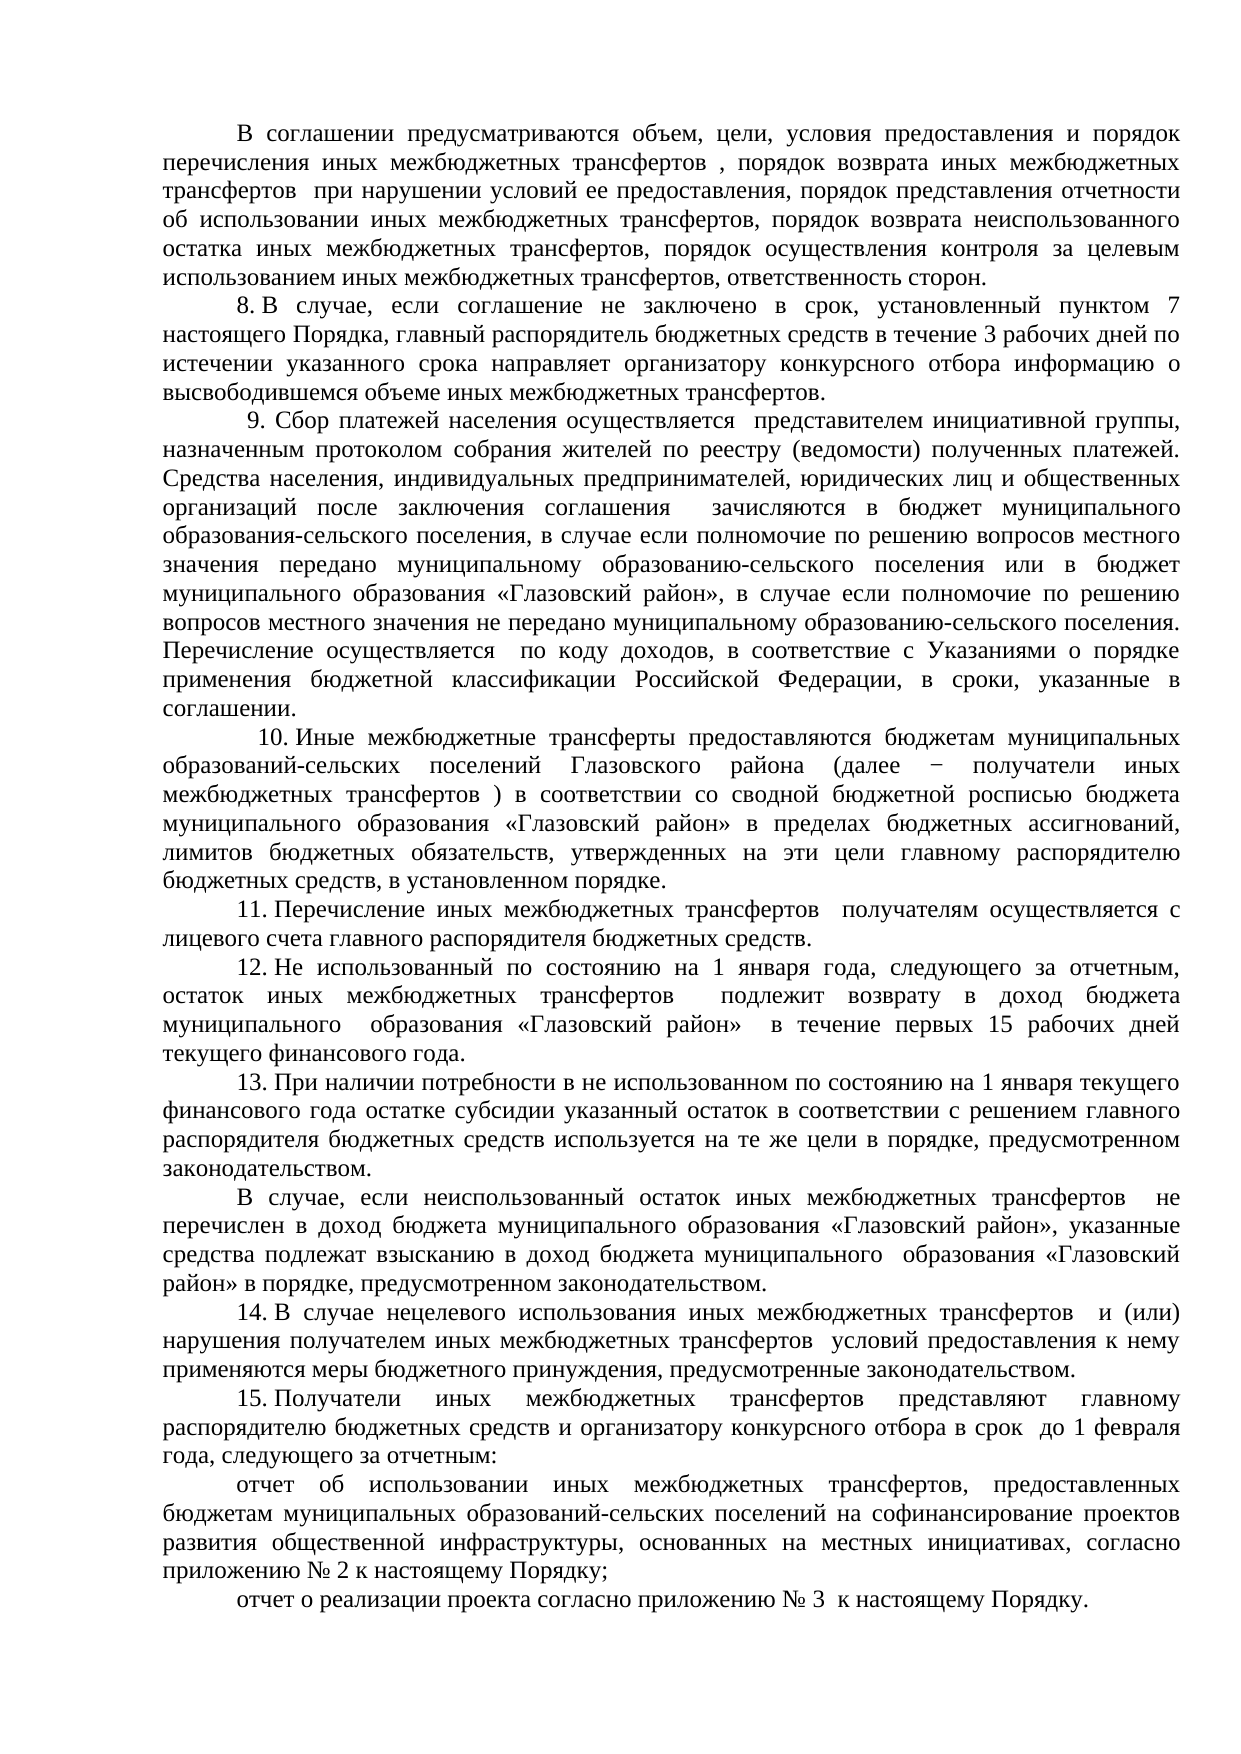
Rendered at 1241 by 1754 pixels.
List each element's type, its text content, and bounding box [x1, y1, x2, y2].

text 9. Сбор платежей населения осуществляется представителем инициативной группы, назначенным протоколом собрания жителей по реестру (ведомости) полученных платежей. Средства населения, индивидуальных предпринимателей, юридических лиц и общественных организаций после заключения соглашения зачисляются в бюджет муниципального образования-сельского поселения, в случае если полномочие по решению вопросов местного значения передано муниципальному образованию-сельского поселения или в бюджет муниципального образования «Глазовский район», в случае если полномочие по решению вопросов местного значения не передано муниципальному образованию-сельского поселения. Перечисление осуществляется по коду доходов, в соответствие с Указаниями о порядке применения бюджетной классификации Российской Федерации, в сроки, указанные в соглашении. [162, 406, 1181, 722]
text В соглашении предусматриваются объем, цели, условия предоставления и порядок перечисления иных межбюджетных трансфертов , порядок возврата иных межбюджетных трансфертов при нарушении условий ее предоставления, порядок представления отчетности об использовании иных межбюджетных трансфертов, порядок возврата неиспользованного остатка иных межбюджетных трансфертов, порядок осуществления контроля за целевым использованием иных межбюджетных трансфертов, ответственность сторон. [162, 118, 1181, 291]
text 10. Иные межбюджетные трансферты предоставляются бюджетам муниципальных образований-сельских поселений Глазовского района (далее − получатели иных межбюджетных трансфертов ) в соответствии со сводной бюджетной росписью бюджета муниципального образования «Глазовский район» в пределах бюджетных ассигнований, лимитов бюджетных обязательств, утвержденных на эти цели главному распорядителю бюджетных средств, в установленном порядке. [162, 722, 1181, 894]
text 15. Получатели иных межбюджетных трансфертов представляют главному распорядителю бюджетных средств и организатору конкурсного отбора в срок до 1 февраля года, следующего за отчетным: [162, 1383, 1181, 1469]
text отчет о реализации проекта согласно приложению № 3 к настоящему Порядку. [162, 1584, 1181, 1613]
text 12. Не использованный по состоянию на 1 января года, следующего за отчетным, остаток иных межбюджетных трансфертов подлежит возврату в доход бюджета муниципального образования «Глазовский район» в течение первых 15 рабочих дней текущего финансового года. [162, 952, 1181, 1067]
text 14. В случае нецелевого использования иных межбюджетных трансфертов и (или) нарушения получателем иных межбюджетных трансфертов условий предоставления к нему применяются меры бюджетного принуждения, предусмотренные законодательством. [162, 1297, 1181, 1383]
text В случае, если неиспользованный остаток иных межбюджетных трансфертов не перечислен в доход бюджета муниципального образования «Глазовский район», указанные средства подлежат взысканию в доход бюджета муниципального образования «Глазовский район» в порядке, предусмотренном законодательством. [162, 1182, 1181, 1297]
text отчет об использовании иных межбюджетных трансфертов, предоставленных бюджетам муниципальных образований-сельских поселений на софинансирование проектов развития общественной инфраструктуры, основанных на местных инициативах, согласно приложению № 2 к настоящему Порядку; [162, 1469, 1181, 1584]
text 8. В случае, если соглашение не заключено в срок, установленный пунктом 7 настоящего Порядка, главный распорядитель бюджетных средств в течение 3 рабочих дней по истечении указанного срока направляет организатору конкурсного отбора информацию о высвободившемся объеме иных межбюджетных трансфертов. [162, 291, 1181, 406]
text 13. При наличии потребности в не использованном по состоянию на 1 января текущего финансового года остатке субсидии указанный остаток в соответствии с решением главного распорядителя бюджетных средств используется на те же цели в порядке, предусмотренном законодательством. [162, 1067, 1181, 1182]
text 11. Перечисление иных межбюджетных трансфертов получателям осуществляется с лицевого счета главного распорядителя бюджетных средств. [162, 894, 1181, 952]
